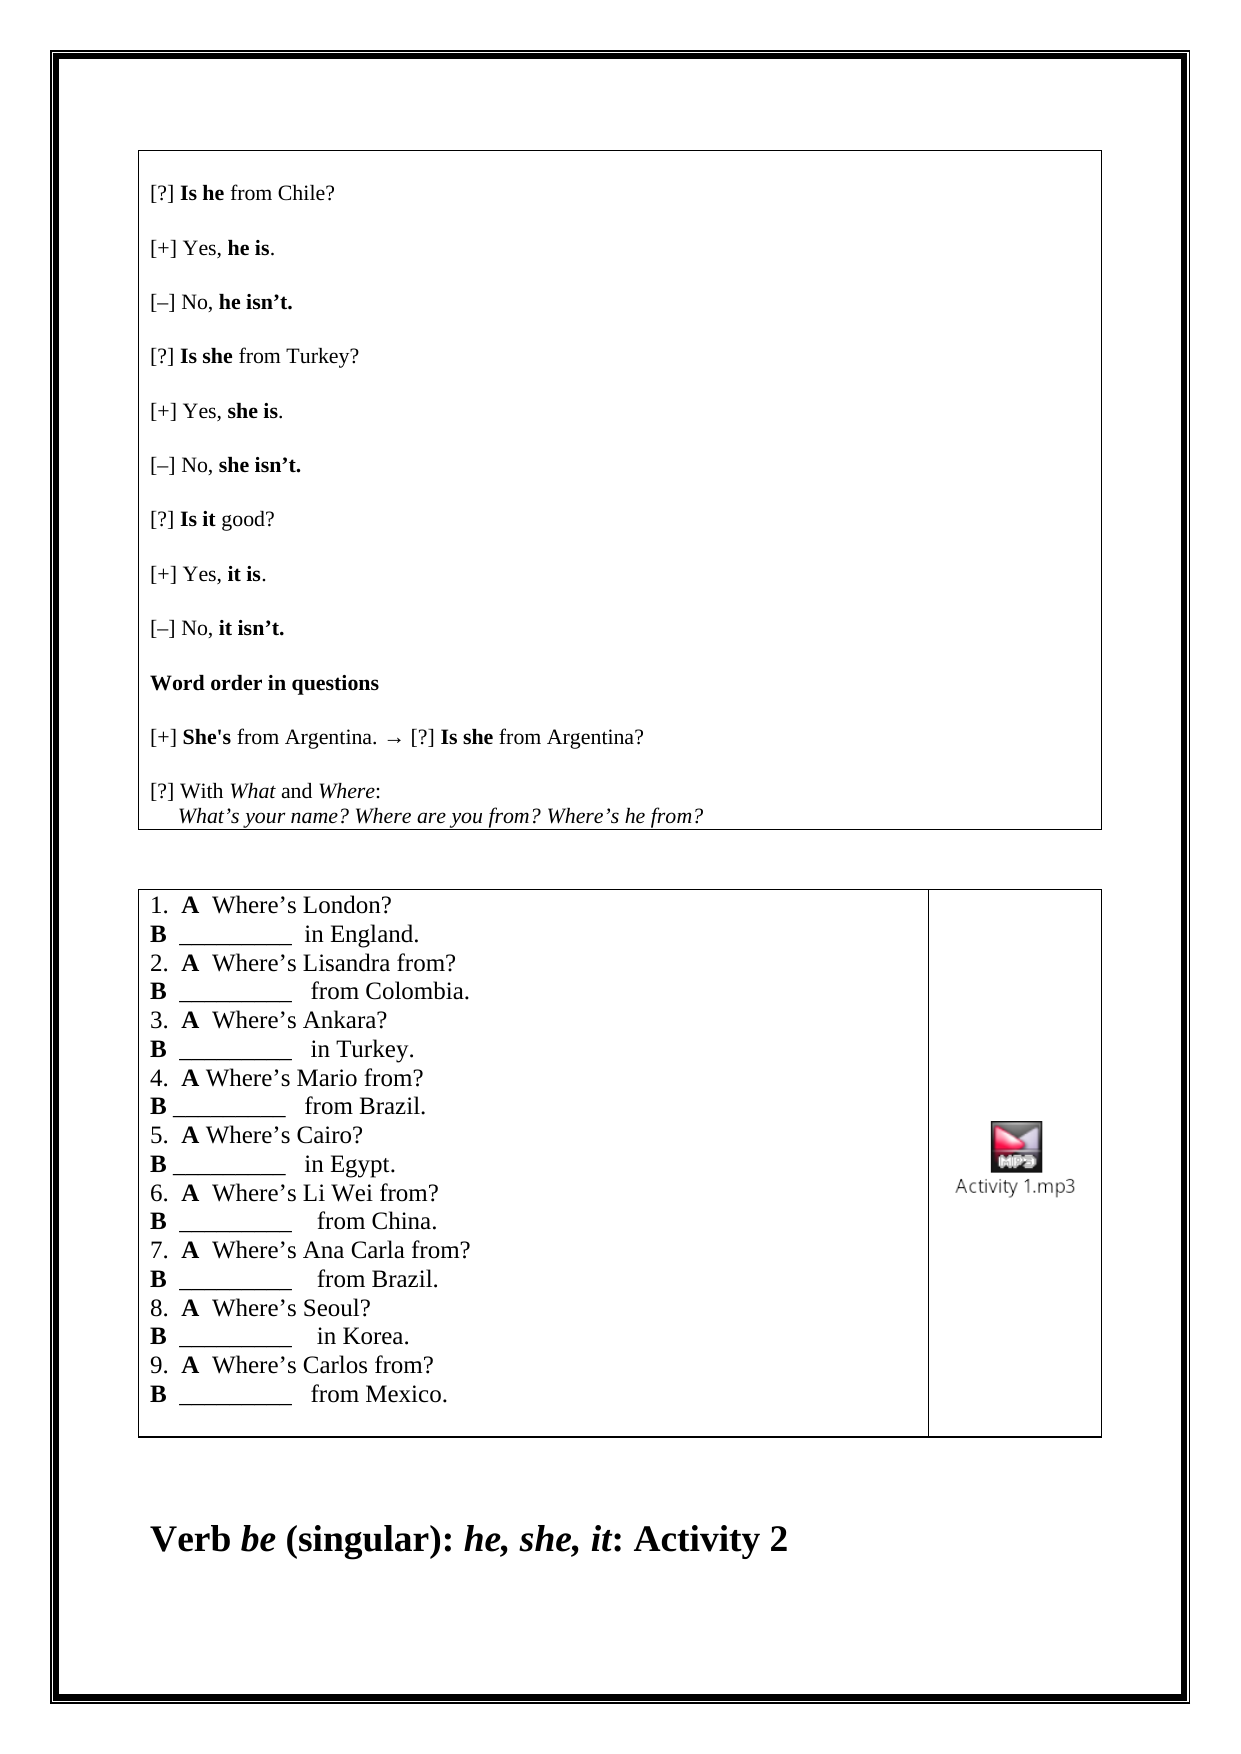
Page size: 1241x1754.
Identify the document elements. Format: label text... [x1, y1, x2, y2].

table_header 1. A Where’s London? B _________ in England. 2. A Where’s Lisandra from? B _________ from Colombia. 3. A Where’s Ankara? B _________ in Turkey. 4. A Where’s Mario from? B _________ from Brazil. 5. A Where’s Cairo? B _________ in Egypt. 6. A Where’s Li Wei from? B _________ from China. 7. A Where’s Ana Carla from? B _________ from Brazil. 8. A Where’s Seoul? B _________ in Korea. 9. A Where’s Carlos from? B _________ from Mexico. [139, 890, 928, 1436]
text Verb be (singular): he, she, it: Activity 2 [150, 1516, 1090, 1559]
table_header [139, 151, 1101, 829]
table_header [929, 890, 1101, 1436]
